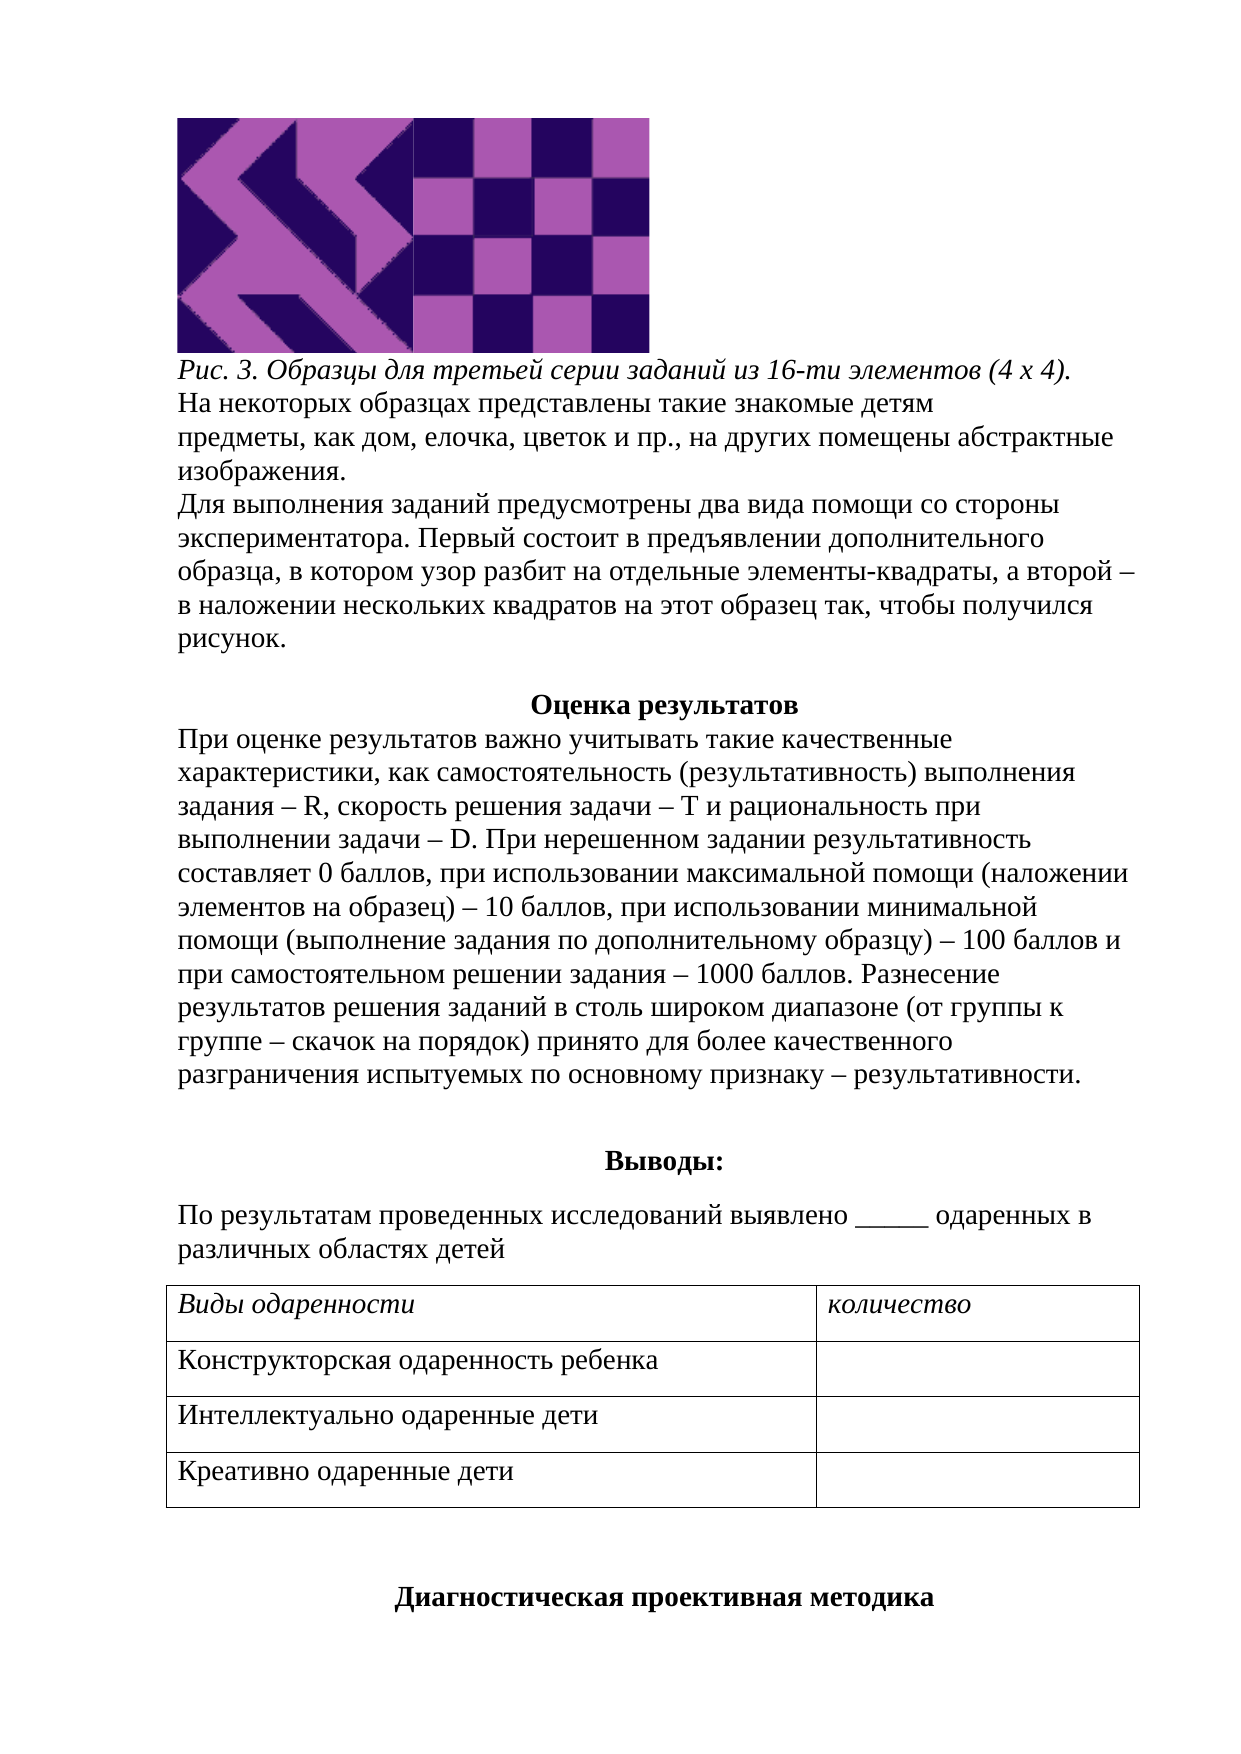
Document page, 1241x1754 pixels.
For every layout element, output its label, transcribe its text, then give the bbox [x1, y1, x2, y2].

table_cell Интеллектуально одаренные дети [167, 1397, 816, 1452]
text рисунок. [177, 620, 1152, 654]
text Рис. 3. Образцы для третьей серии заданий из 16-ти элементов (4 х 4). [177, 352, 1152, 386]
text При оценке результатов важно учитывать такие качественные [177, 721, 1152, 754]
table_cell Креативно одаренные дети [167, 1453, 816, 1507]
table_header Виды одаренности [167, 1286, 816, 1341]
text изображения. [177, 453, 1152, 486]
text Для выполнения заданий предусмотрены два вида помощи со стороны [177, 486, 1152, 520]
text задания – R, скорость решения задачи – Т и рациональность при [177, 788, 1152, 822]
text выполнении задачи – D. При нерешенном задании результативность [177, 822, 1152, 855]
text группе – скачок на порядок) принято для более качественного [177, 1023, 1152, 1056]
text образца, в котором узор разбит на отдельные элементы-квадраты, а второй – [177, 553, 1152, 587]
table_cell Конструкторская одаренность ребенка [167, 1342, 816, 1396]
text элементов на образец) – 10 баллов, при использовании минимальной [177, 889, 1152, 922]
table_header количество [817, 1286, 1139, 1341]
text составляет 0 баллов, при использовании максимальной помощи (наложении [177, 855, 1152, 889]
text экспериментатора. Первый состоит в предъявлении дополнительного [177, 520, 1152, 553]
text характеристики, как самостоятельность (результативность) выполнения [177, 754, 1152, 788]
text разграничения испытуемых по основному признаку – результативности. [177, 1056, 1152, 1090]
text Выводы: [177, 1143, 1152, 1177]
text помощи (выполнение задания по дополнительному образцу) – 100 баллов и [177, 922, 1152, 956]
table_cell [817, 1397, 1139, 1452]
text По результатам проведенных исследований выявлено _____ одаренных в различных областях детей [177, 1197, 1152, 1264]
text при самостоятельном решении задания – 1000 баллов. Разнесение [177, 956, 1152, 989]
text в наложении нескольких квадратов на этот образец так, чтобы получился [177, 587, 1152, 620]
text Оценка результатов [177, 687, 1152, 721]
table_cell [817, 1453, 1139, 1507]
text На некоторых образцах представлены такие знакомые детям [177, 386, 1152, 419]
text Диагностическая проективная методика [177, 1579, 1152, 1613]
text предметы, как дом, елочка, цветок и пр., на других помещены абстрактные [177, 419, 1152, 453]
table_cell [817, 1342, 1139, 1396]
text результатов решения заданий в столь широком диапазоне (от группы к [177, 989, 1152, 1023]
